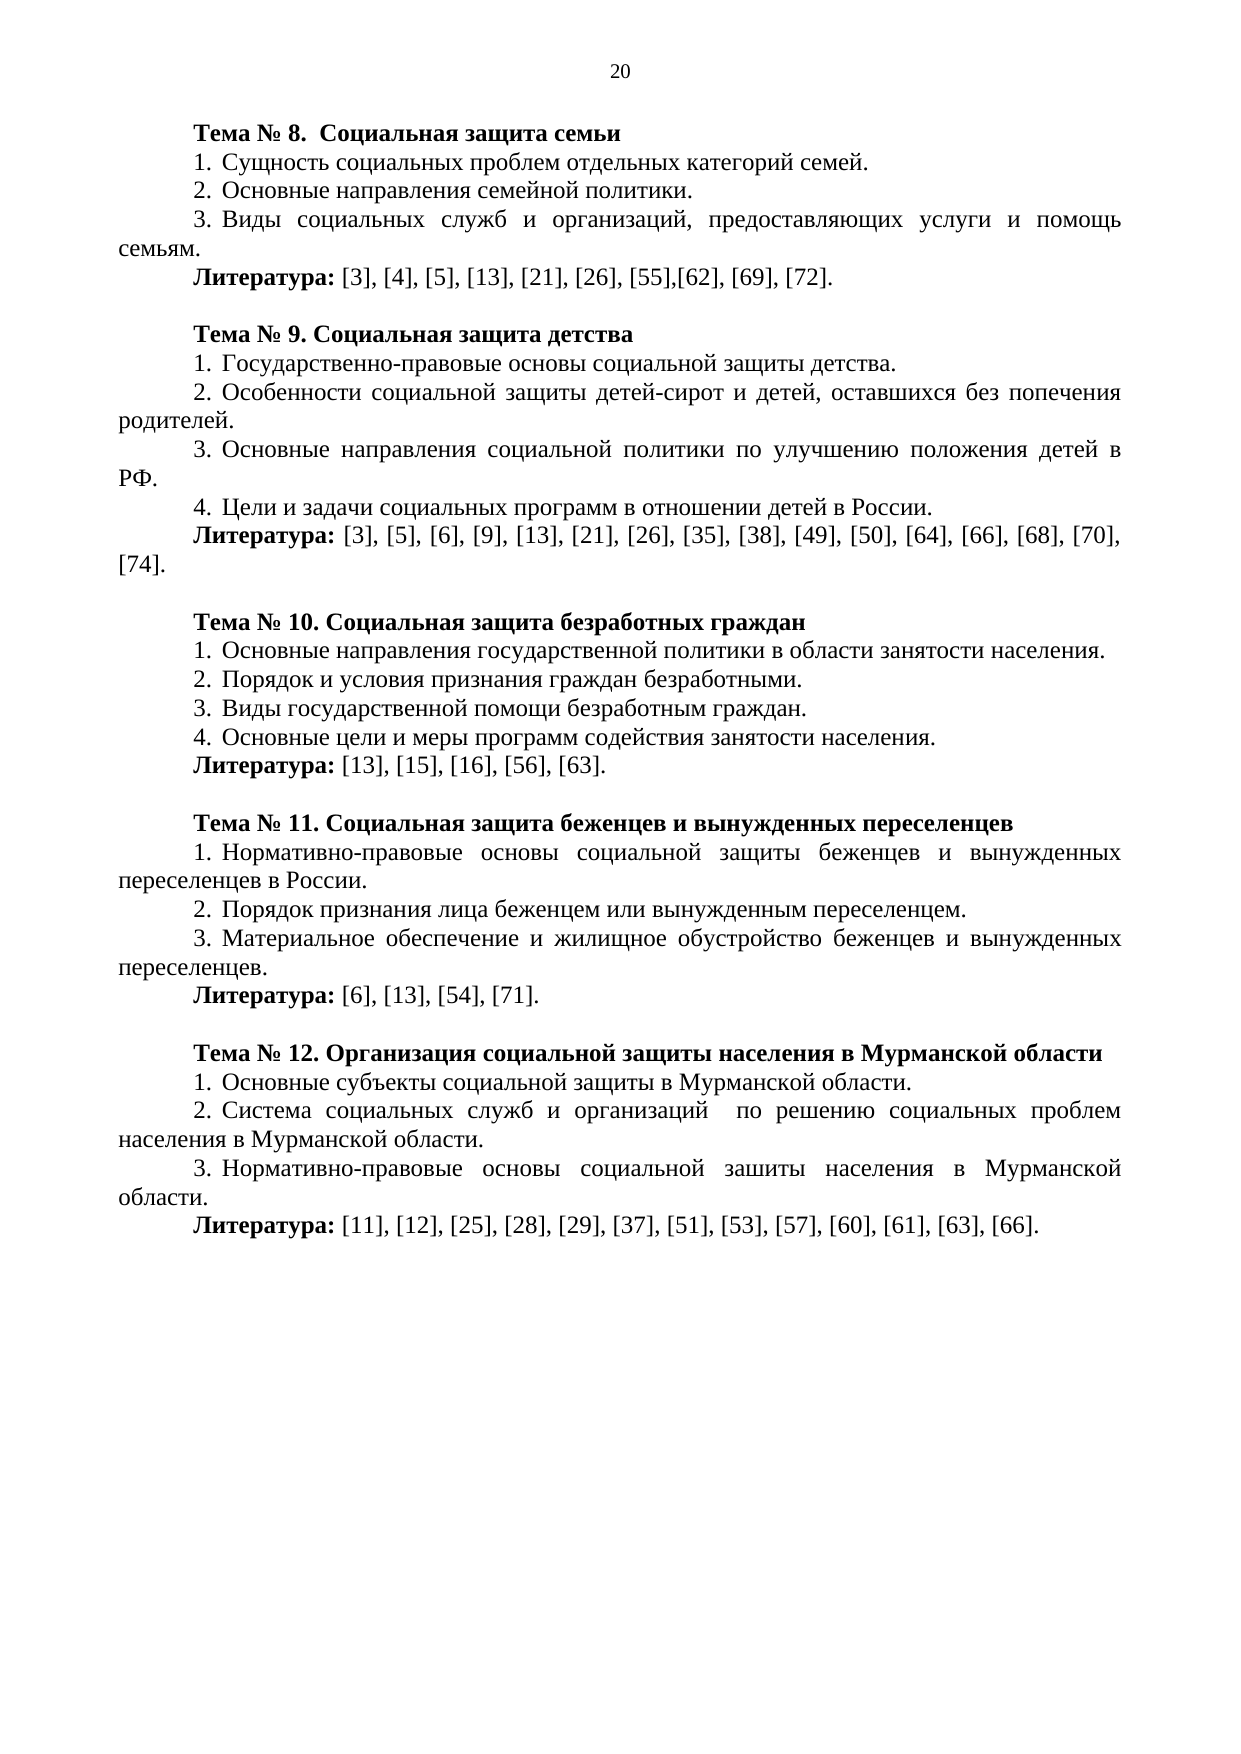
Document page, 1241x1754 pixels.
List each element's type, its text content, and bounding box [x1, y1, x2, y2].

title Нормативно-правовые основы социальной защиты беженцев и вынужденных переселенцев в России. [118, 837, 1122, 894]
title Государственно-правовые основы социальной защиты детства. [118, 348, 1122, 377]
title Порядок признания лица беженцем или вынужденным переселенцем. [118, 894, 1122, 923]
title Цели и задачи социальных программ в отношении детей в России. [118, 492, 1122, 521]
title Особенности социальной защиты детей-сирот и детей, оставшихся без попечения родителей. [118, 377, 1122, 434]
title Тема № 9. Социальная защита детства [118, 319, 1122, 348]
list Виды государственной помощи безработным граждан. [118, 693, 1122, 722]
list Основные направления государственной политики в области занятости населения. [118, 636, 1122, 664]
title Система социальных служб и организаций по решению социальных проблем населения в Мурманской области. [118, 1096, 1122, 1153]
title Литература: [6], [13], [54], [71]. [118, 981, 1122, 1009]
title Литература: [13], [15], [16], [56], [63]. [118, 751, 1122, 779]
title Литература: [11], [12], [25], [28], [29], [37], [51], [53], [57], [60], [61], [63], [66]. [118, 1211, 1122, 1239]
title Материальное обеспечение и жилищное обустройство беженцев и вынужденных переселенцев. [118, 923, 1122, 981]
title Виды социальных служб и организаций, предоставляющих услуги и помощь семьям. [118, 204, 1122, 262]
list Порядок и условия признания граждан безработными. [118, 664, 1122, 693]
title Сущность социальных проблем отдельных категорий семей. [118, 147, 1122, 176]
title Нормативно-правовые основы социальной зашиты населения в Мурманской области. [118, 1153, 1122, 1211]
title Основные направления семейной политики. [118, 176, 1122, 204]
list Основные цели и меры программ содействия занятости населения. [118, 722, 1122, 751]
title Тема № 8. Социальная защита семьи [118, 118, 1122, 147]
title Тема № 12. Организация социальной защиты населения в Мурманской области [118, 1038, 1122, 1067]
title Литература: [3], [4], [5], [13], [21], [26], [55],[62], [69], [72]. [118, 262, 1122, 291]
title Литература: [3], [5], [6], [9], [13], [21], [26], [35], [38], [49], [50], [64], [66], [68], [70], [74]. [118, 521, 1122, 578]
text Тема № 10. Социальная защита безработных граждан [118, 607, 1122, 636]
title Основные направления социальной политики по улучшению положения детей в РФ. [118, 434, 1122, 492]
title Основные субъекты социальной защиты в Мурманской области. [118, 1067, 1122, 1096]
title Тема № 11. Социальная защита беженцев и вынужденных переселенцев [118, 808, 1122, 837]
